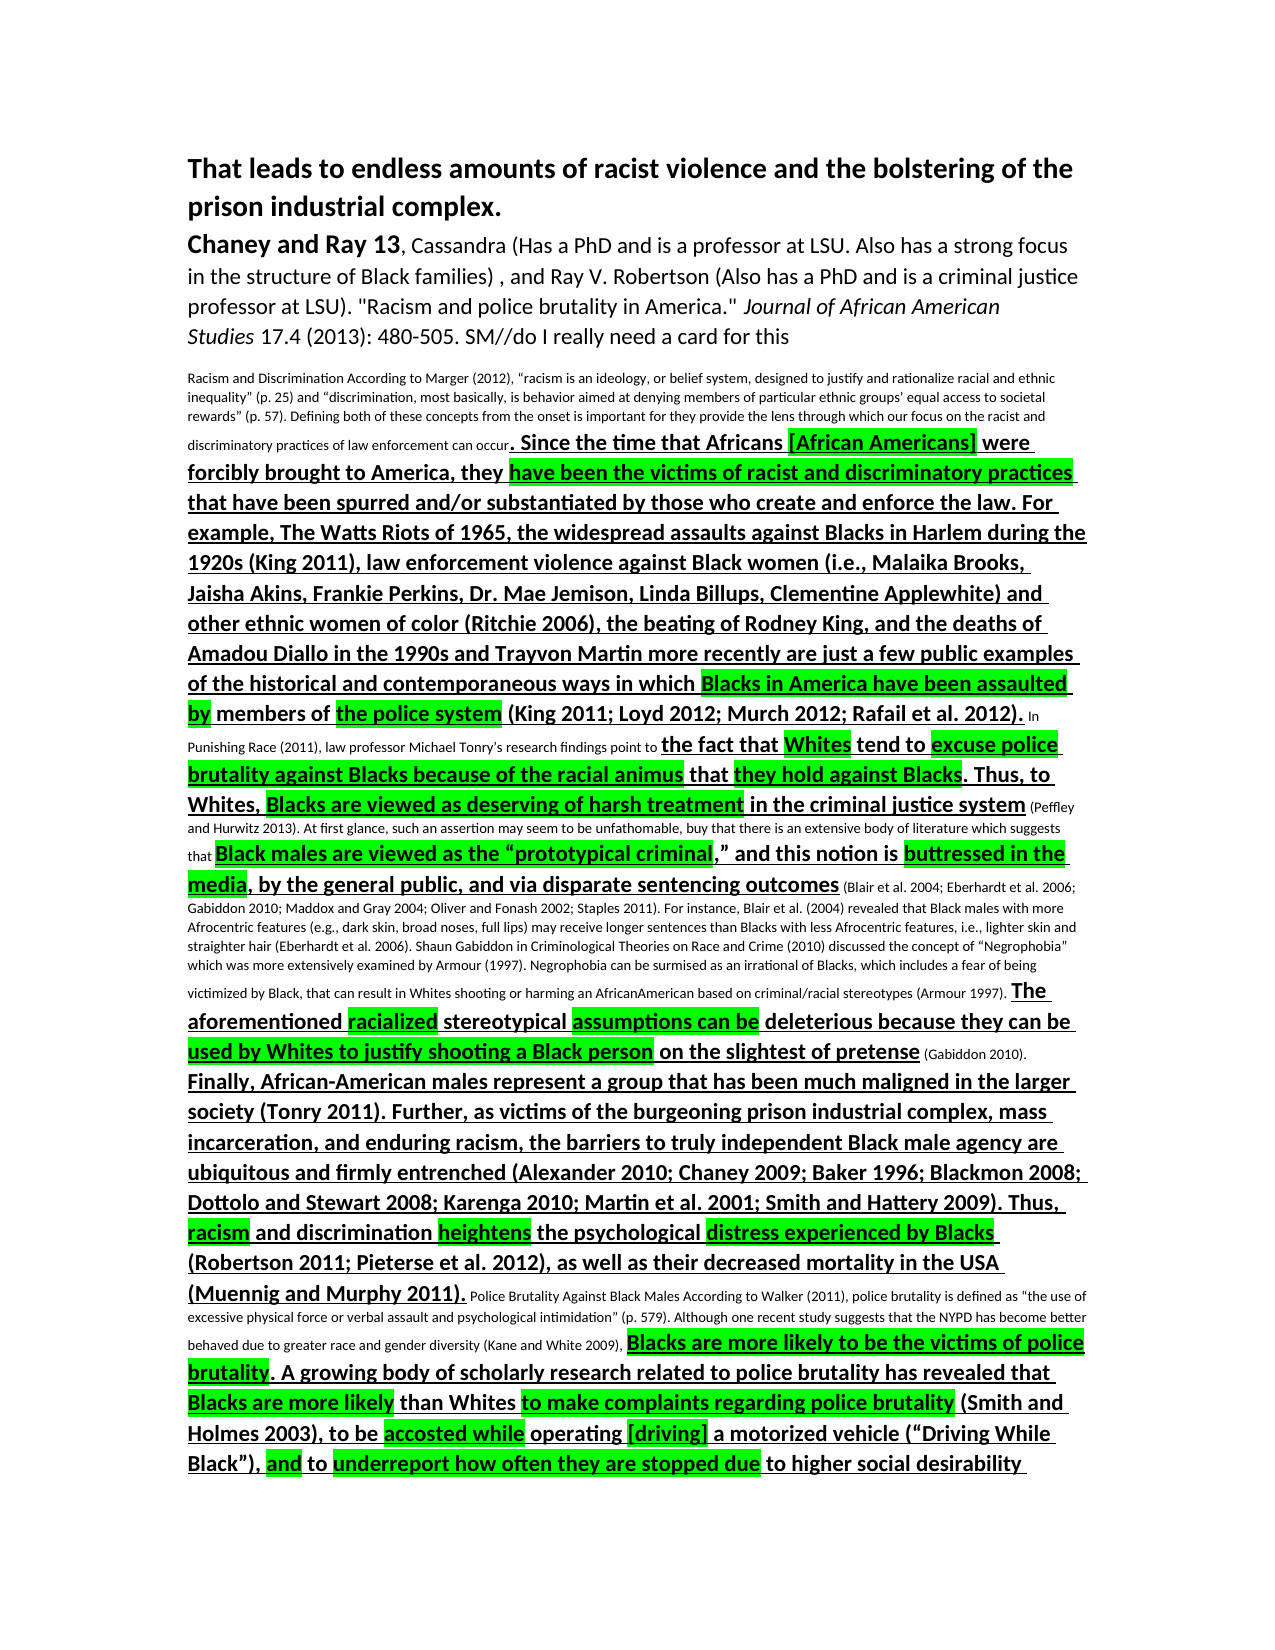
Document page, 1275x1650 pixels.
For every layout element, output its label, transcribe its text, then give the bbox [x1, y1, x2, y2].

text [187, 1183, 1087, 1477]
subtitle That leads to endless amounts of racist violence and the bolstering of the prison industrial complex. [187, 150, 1087, 224]
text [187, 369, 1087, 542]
text Chaney and Ray 13, Cassandra (Has a PhD and is a professor at LSU. Also has a strong focus in the structure of Black families) , and Ray V. Robertson (Also has a PhD and is a criminal justice professor at LSU). "Racism and police brutality in America." Journal of African American Studies 17.4 (2013): 480-505. SM//do I really need a card for this [187, 227, 1087, 351]
